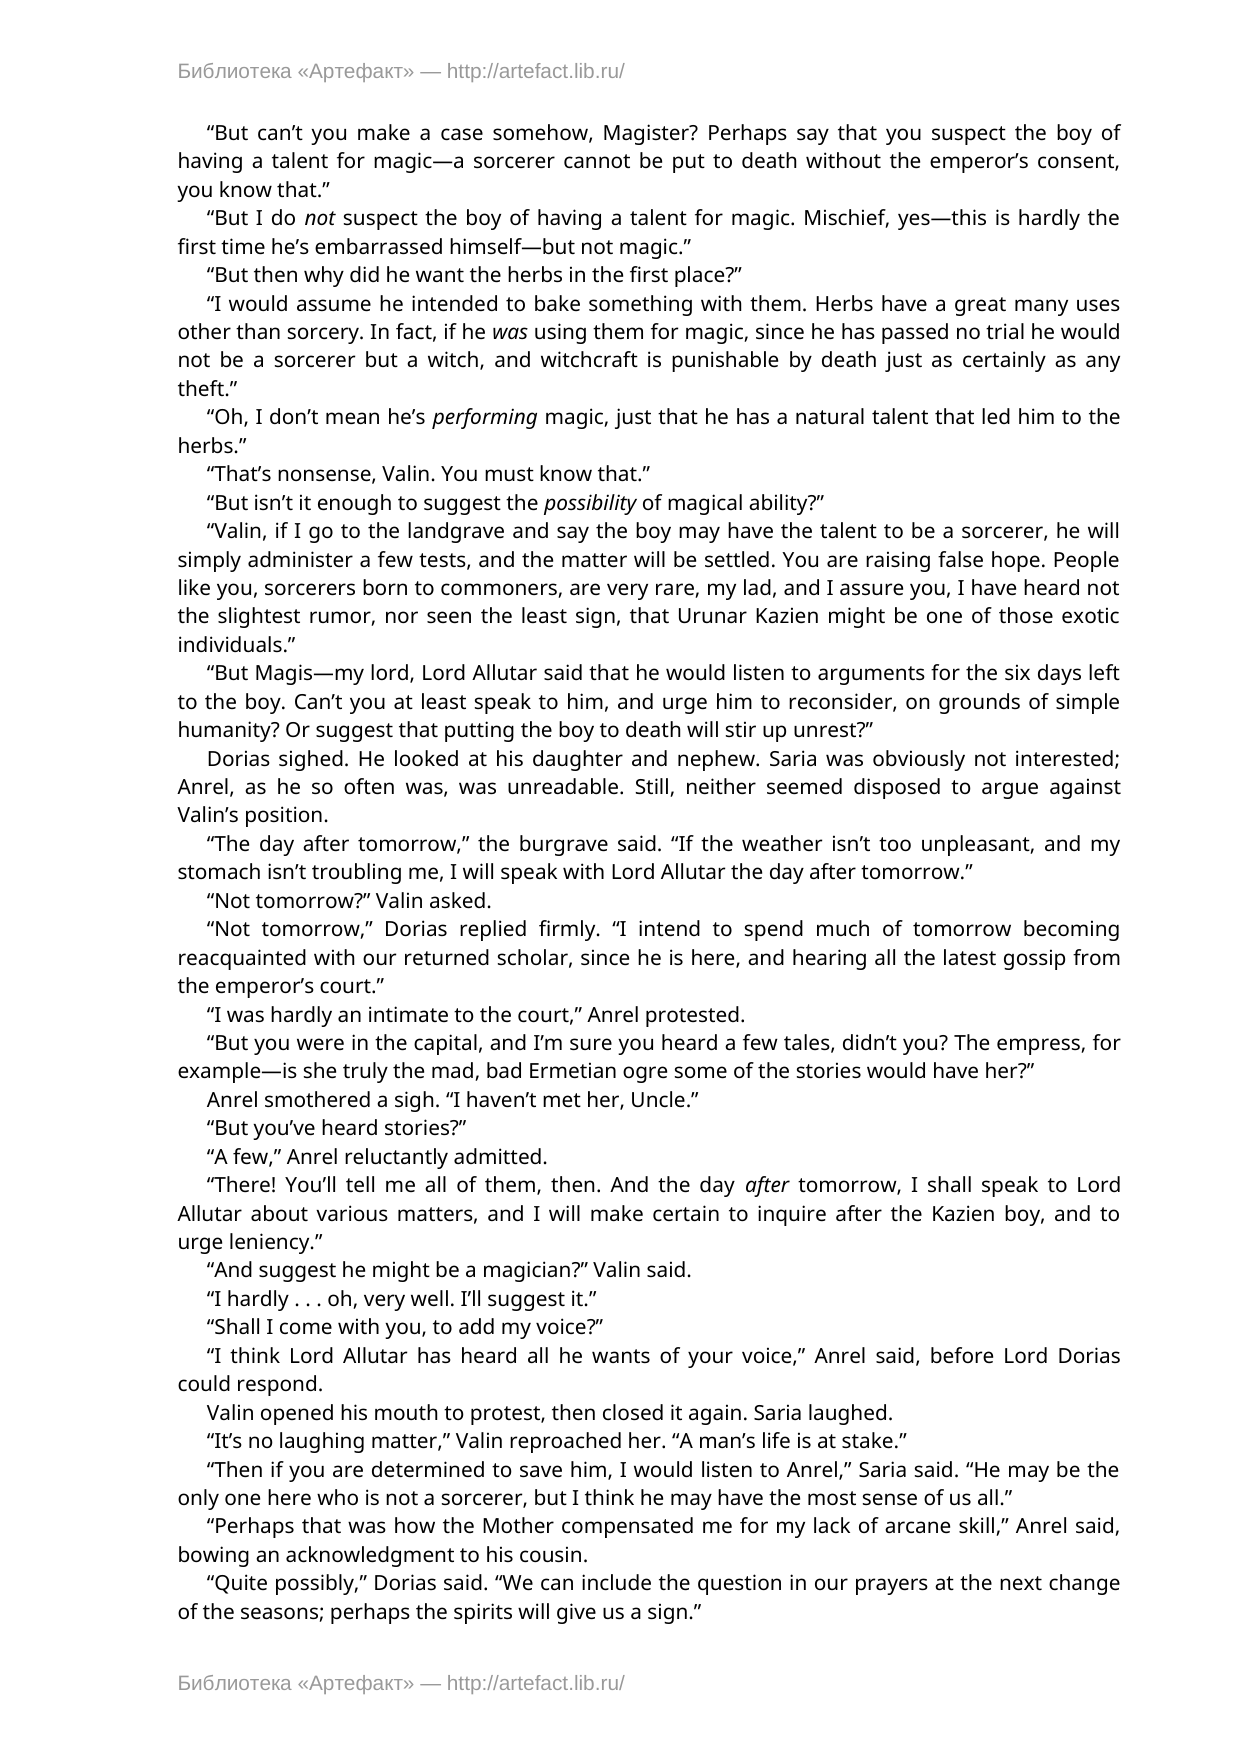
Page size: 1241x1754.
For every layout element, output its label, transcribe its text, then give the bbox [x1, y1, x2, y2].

text “I hardly . . . oh, very well. I’ll suggest it.” [177, 1284, 1122, 1312]
text “There! You’ll tell me all of them, then. And the day after tomorrow, I shall speak to Lord Allutar about various matters, and I will make certain to inquire after the Kazien boy, and to urge leniency.” [177, 1170, 1122, 1256]
text “Oh, I don’t mean he’s performing magic, just that he has a natural talent that led him to the herbs.” [177, 402, 1122, 459]
text “Perhaps that was how the Mother compensated me for my lack of arcane skill,” Anrel said, bowing an acknowledgment to his cousin. [177, 1512, 1122, 1568]
text “Quite possibly,” Dorias said. “We can include the question in our prayers at the next change of the seasons; perhaps the spirits will give us a sign.” [177, 1568, 1122, 1625]
text “Not tomorrow,” Dorias replied firmly. “I intend to spend much of tomorrow becoming reacquainted with our returned scholar, since he is here, and hearing all the latest gossip from the emperor’s court.” [177, 914, 1122, 1000]
text Valin opened his mouth to protest, then closed it again. Saria laughed. [177, 1398, 1122, 1426]
text “Not tomorrow?” Valin asked. [177, 886, 1122, 914]
text “It’s no laughing matter,” Valin reproached her. “A man’s life is at stake.” [177, 1426, 1122, 1455]
text “I would assume he intended to bake something with them. Herbs have a great many uses other than sorcery. In fact, if he was using them for magic, since he has passed no trial he would not be a sorcerer but a witch, and witchcraft is punishable by death just as certainly as any theft.” [177, 289, 1122, 402]
text “That’s nonsense, Valin. You must know that.” [177, 459, 1122, 488]
text Dorias sighed. He looked at his daughter and nephew. Saria was obviously not interested; Anrel, as he so often was, was unreadable. Still, neither seemed disposed to argue against Valin’s position. [177, 744, 1122, 829]
text “I was hardly an intimate to the court,” Anrel protested. [177, 1000, 1122, 1028]
text “But I do not suspect the boy of having a talent for magic. Mischief, yes—this is hardly the first time he’s embarrassed himself—but not magic.” [177, 203, 1122, 260]
text “But isn’t it enough to suggest the possibility of magical ability?” [177, 488, 1122, 516]
text “Valin, if I go to the landgrave and say the boy may have the talent to be a sorcerer, he will simply administer a few tests, and the matter will be settled. You are raising false hope. People like you, sorcerers born to commoners, are very rare, my lad, and I assure you, I have heard not the slightest rumor, nor seen the least sign, that Urunar Kazien might be one of those exotic individuals.” [177, 516, 1122, 658]
text “But you were in the capital, and I’m sure you heard a few tales, didn’t you? The empress, for example—is she truly the mad, bad Ermetian ogre some of the stories would have her?” [177, 1028, 1122, 1085]
text “And suggest he might be a magician?” Valin said. [177, 1256, 1122, 1284]
text “But you’ve heard stories?” [177, 1113, 1122, 1142]
text “But can’t you make a case somehow, Magister? Perhaps say that you suspect the boy of having a talent for magic—a sorcerer cannot be put to death without the emperor’s consent, you know that.” [177, 118, 1122, 203]
text “A few,” Anrel reluctantly admitted. [177, 1142, 1122, 1170]
text “Then if you are determined to save him, I would listen to Anrel,” Saria said. “He may be the only one here who is not a sorcerer, but I think he may have the most sense of us all.” [177, 1455, 1122, 1512]
text “Shall I come with you, to add my voice?” [177, 1312, 1122, 1341]
text “But Magis—my lord, Lord Allutar said that he would listen to arguments for the six days left to the boy. Can’t you at least speak to him, and urge him to reconsider, on grounds of simple humanity? Or suggest that putting the boy to death will stir up unrest?” [177, 658, 1122, 744]
text Anrel smothered a sigh. “I haven’t met her, Uncle.” [177, 1085, 1122, 1113]
text “I think Lord Allutar has heard all he wants of your voice,” Anrel said, before Lord Dorias could respond. [177, 1341, 1122, 1398]
text “The day after tomorrow,” the burgrave said. “If the weather isn’t too unpleasant, and my stomach isn’t troubling me, I will speak with Lord Allutar the day after tomorrow.” [177, 829, 1122, 886]
text “But then why did he want the herbs in the first place?” [177, 260, 1122, 289]
